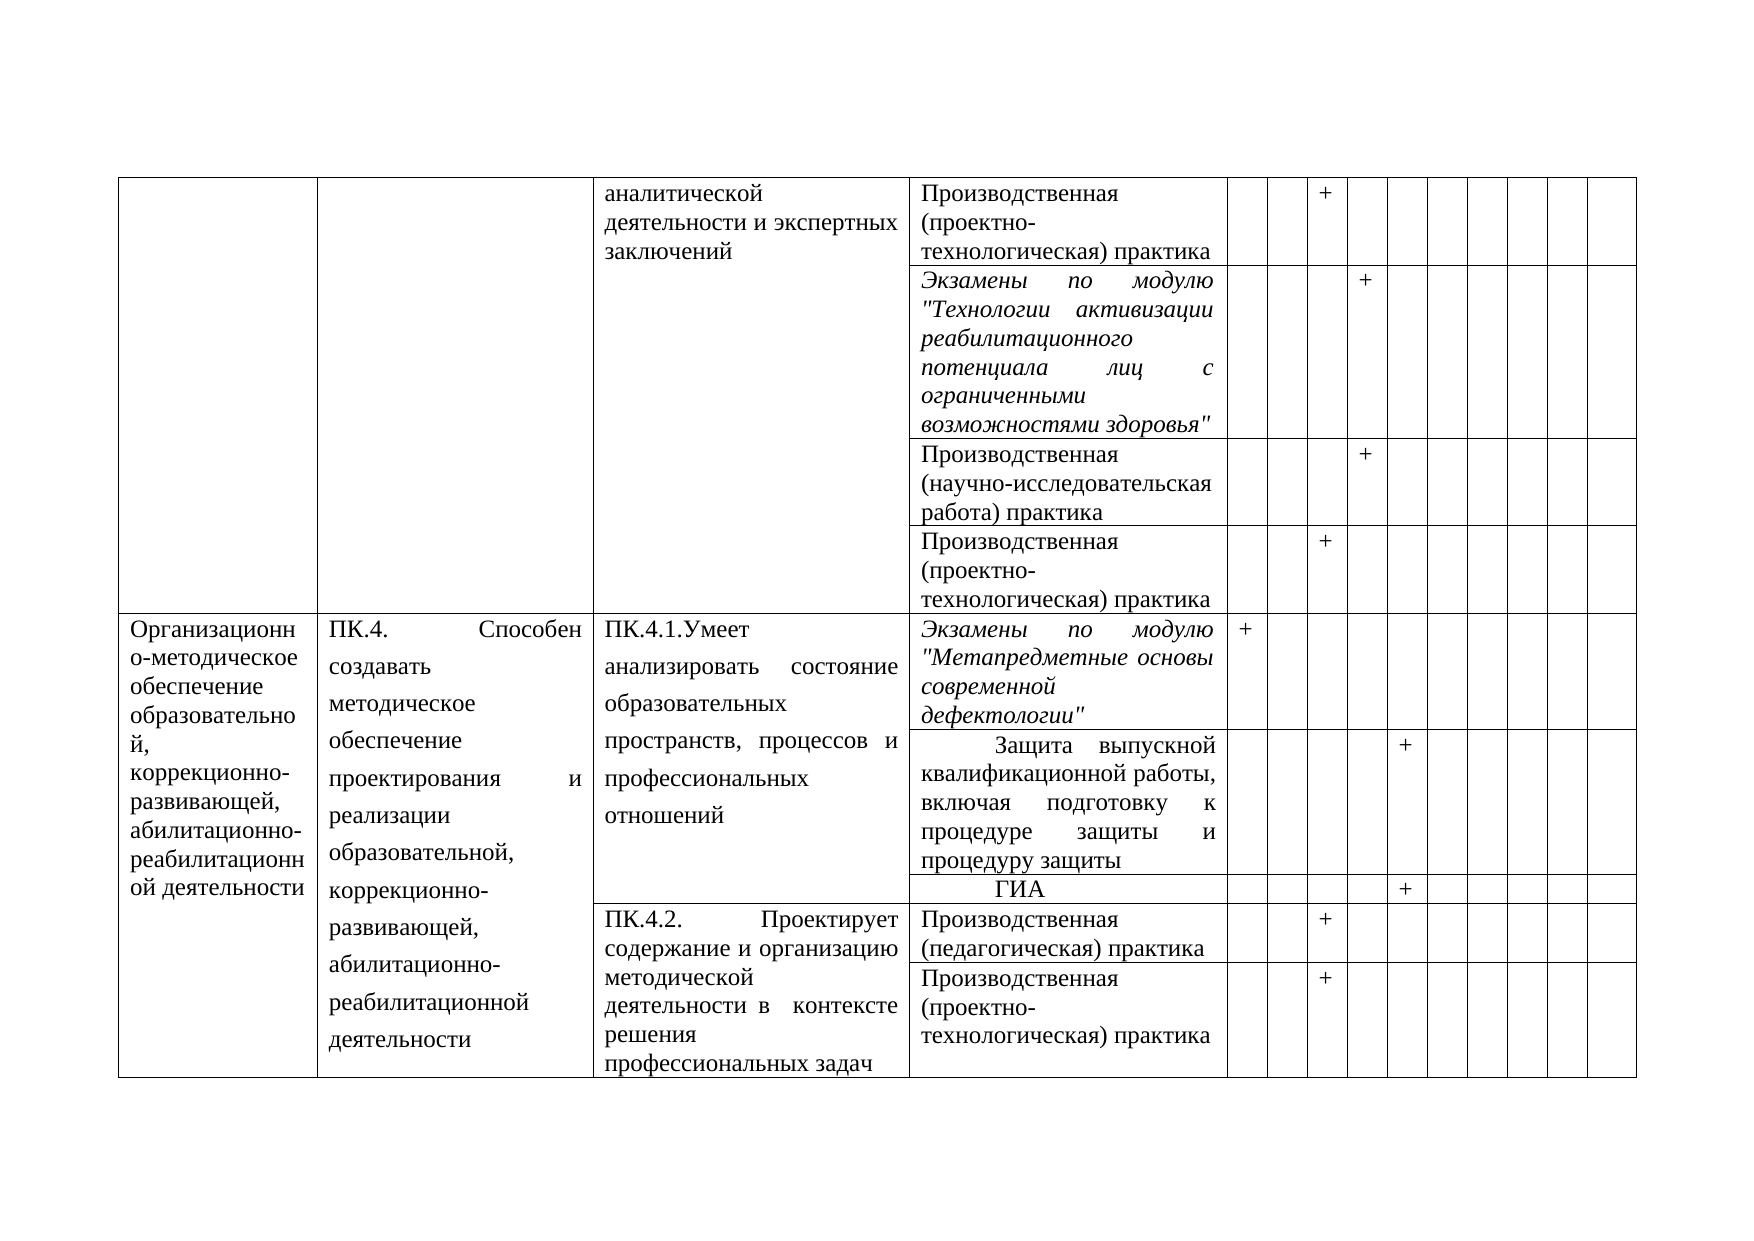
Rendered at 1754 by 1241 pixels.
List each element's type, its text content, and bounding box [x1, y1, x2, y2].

table_cell [1588, 439, 1636, 525]
table_cell [1588, 526, 1636, 613]
table_cell [1308, 439, 1347, 525]
table_cell [1468, 439, 1507, 525]
table_cell + [1308, 904, 1347, 962]
table_cell + [1308, 178, 1347, 264]
table_cell [1428, 266, 1467, 438]
table_cell Организационно-методическое обеспечение образовательной, коррекционно-развивающей, абилитационно-реабилитационной деятельности [119, 614, 317, 1077]
table_cell [1428, 963, 1467, 1077]
table_cell [1428, 730, 1467, 873]
table_cell [1268, 875, 1307, 903]
table_cell + [1308, 526, 1347, 613]
table_cell [1268, 614, 1307, 729]
table_cell [1548, 178, 1587, 264]
table_cell [1268, 904, 1307, 962]
table_cell [1588, 266, 1636, 438]
table_cell [1468, 904, 1507, 962]
table_cell ПК.4.1.Умеет анализировать состояние образовательных пространств, процессов и профессиональных отношений [594, 614, 909, 903]
table_cell [1548, 904, 1587, 962]
table_cell + [1388, 875, 1427, 903]
table_cell + [1388, 730, 1427, 873]
table_cell [1588, 614, 1636, 729]
table_cell [1228, 875, 1267, 903]
table_cell [1228, 266, 1267, 438]
table_cell Защита выпускной квалификационной работы, включая подготовку к процедуре защиты и процедуру защиты [910, 730, 1227, 873]
table_cell [1388, 614, 1427, 729]
table_cell [1468, 875, 1507, 903]
table_cell Экзамены по модулю "Метапредметные основы современной дефектологии" [910, 614, 1227, 729]
table_cell [1268, 178, 1307, 264]
table_cell [1508, 439, 1547, 525]
table_cell [1308, 730, 1347, 873]
table_cell [1508, 904, 1547, 962]
table_cell [1428, 904, 1467, 962]
table_cell [1348, 904, 1387, 962]
table_cell [1388, 963, 1427, 1077]
table_cell [1308, 875, 1347, 903]
table_cell [1548, 963, 1587, 1077]
table_cell [1588, 730, 1636, 873]
table_cell Производственная (научно-исследовательская работа) практика [910, 439, 1227, 525]
table_cell [1228, 439, 1267, 525]
table_cell [1268, 730, 1307, 873]
table_cell [1508, 963, 1547, 1077]
table_cell + [1228, 614, 1267, 729]
table_cell Производственная (проектно-технологическая) практика [910, 963, 1227, 1077]
table_cell [1508, 730, 1547, 873]
table_cell ПК.4. Способен создавать методическое обеспечение проектирования и реализации образовательной, коррекционно-развивающей, абилитационно-реабилитационной деятельности [318, 614, 593, 1077]
table_cell [1508, 875, 1547, 903]
table_cell [1268, 439, 1307, 525]
table_cell [1228, 730, 1267, 873]
table_cell [1468, 178, 1507, 264]
table_cell ПК.4.2. Проектирует содержание и организацию методической деятельности в контексте решения профессиональных задач [594, 904, 909, 1077]
table_cell [1428, 178, 1467, 264]
table_cell [1388, 439, 1427, 525]
table_cell [1468, 730, 1507, 873]
table_cell [1468, 614, 1507, 729]
table_cell [1508, 266, 1547, 438]
table_cell [1228, 963, 1267, 1077]
table_cell [1588, 875, 1636, 903]
table_cell [1388, 526, 1427, 613]
table_cell [1228, 526, 1267, 613]
table_cell [1588, 904, 1636, 962]
table_cell [1508, 526, 1547, 613]
table_cell [1548, 526, 1587, 613]
table_cell [1228, 904, 1267, 962]
table_cell [1388, 266, 1427, 438]
table_cell [1428, 439, 1467, 525]
table_cell [1348, 614, 1387, 729]
table_cell + [1308, 963, 1347, 1077]
table_cell [1268, 963, 1307, 1077]
table_cell [1348, 178, 1387, 264]
table_cell [1348, 963, 1387, 1077]
table_cell [1508, 178, 1547, 264]
table_cell [1548, 730, 1587, 873]
table_cell [1428, 875, 1467, 903]
table_cell Производственная (проектно-технологическая) практика [910, 526, 1227, 613]
table_cell [1468, 266, 1507, 438]
table_cell [1308, 266, 1347, 438]
table_cell [1388, 904, 1427, 962]
table_cell [1428, 614, 1467, 729]
table_cell [1508, 614, 1547, 729]
table_cell [1388, 178, 1427, 264]
table_cell [1308, 614, 1347, 729]
table_cell [1548, 266, 1587, 438]
table_cell [1268, 266, 1307, 438]
table_cell [1428, 526, 1467, 613]
table_cell [1268, 526, 1307, 613]
table_cell [1348, 730, 1387, 873]
table_cell Экзамены по модулю "Технологии активизации реабилитационного потенциала лиц с ограниченными возможностями здоровья" [910, 266, 1227, 438]
table_cell + [1348, 266, 1387, 438]
table_cell [1468, 963, 1507, 1077]
table_cell [1588, 963, 1636, 1077]
table_cell ГИА [910, 875, 1227, 903]
table_cell [1588, 178, 1636, 264]
table_cell [1548, 439, 1587, 525]
table_cell [1548, 614, 1587, 729]
table_cell [1348, 875, 1387, 903]
table_cell [1548, 875, 1587, 903]
table_cell + [1348, 439, 1387, 525]
table_cell Производственная (педагогическая) практика [910, 904, 1227, 962]
table_cell [1348, 526, 1387, 613]
table_cell Производственная (проектно-технологическая) практика [910, 178, 1227, 264]
table_cell [1468, 526, 1507, 613]
table_cell [1228, 178, 1267, 264]
